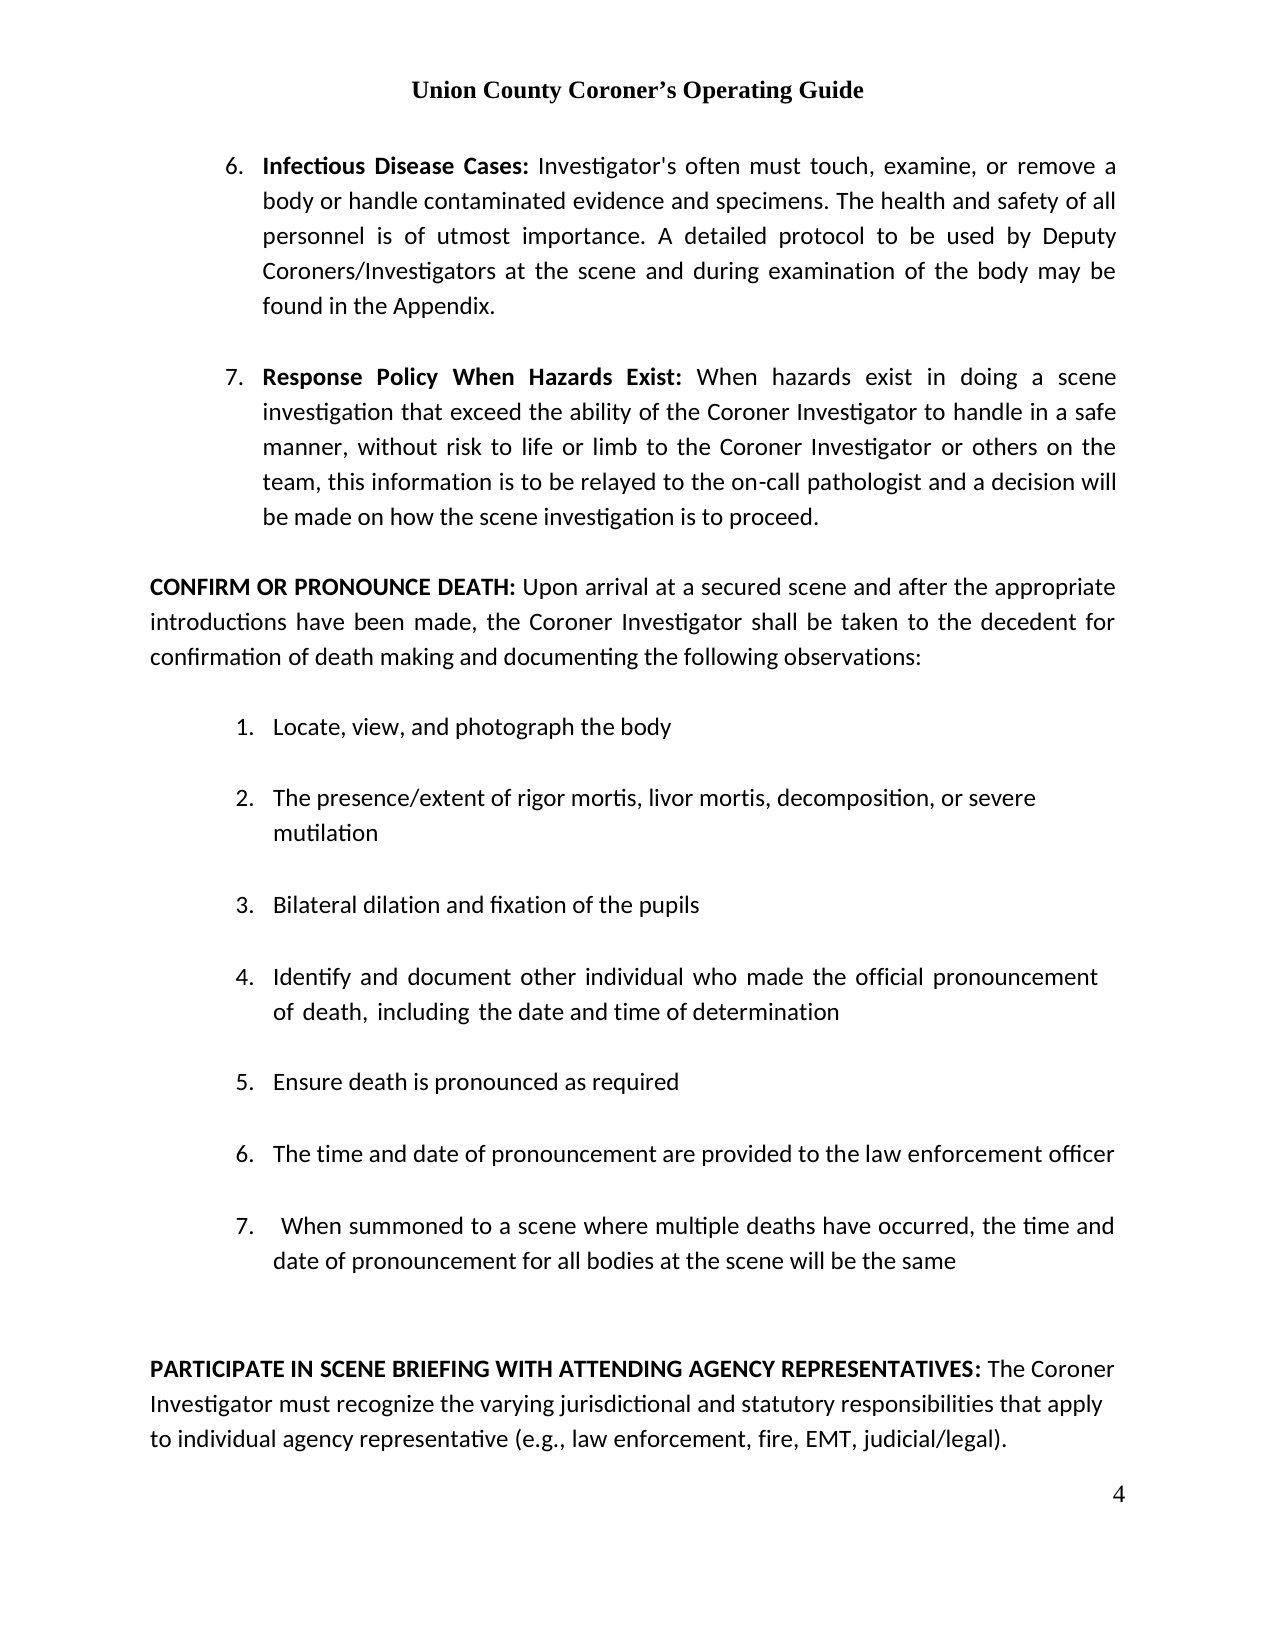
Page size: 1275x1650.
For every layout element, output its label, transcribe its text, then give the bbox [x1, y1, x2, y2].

list Bilateral dilation and fixation of the pupils [235, 889, 1125, 920]
list Response Policy When Hazards Exist: When hazards exist in doing a scene investigation that exceed the ability of the Coroner Investigator to handle in a safe manner, without risk to life or limb to the Coroner Investigator or others on the team, this information is to be relayed to the on-call pathologist and a decision will be made on how the scene investigation is to proceed. [225, 361, 1116, 531]
list Locate, view, and photograph the body [235, 711, 1125, 741]
list Infectious Disease Cases: Investigator's often must touch, examine, or remove a body or handle contaminated evidence and specimens. The health and safety of all personnel is of utmost importance. A detailed protocol to be used by Deputy Coroners/Investigators at the scene and during examination of the body may be found in the Appendix. [225, 150, 1116, 321]
list The time and date of pronouncement are provided to the law enforcement officer [235, 1138, 1125, 1169]
list The presence/extent of rigor mortis, livor mortis, decomposition, or severe mutilation [235, 782, 1125, 848]
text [150, 1353, 1123, 1453]
list Identify and document other individual who made the official pronouncement of death, including the date and time of determination [235, 961, 1116, 1026]
text CONFIRM OR PRONOUNCE DEATH: Upon arrival at a secured scene and after the appropriate introductions have been made, the Coroner Investigator shall be taken to the decedent for confirmation of death making and documenting the following observations: [150, 571, 1116, 671]
list Ensure death is pronounced as required [235, 1067, 1125, 1097]
list When summoned to a scene where multiple deaths have occurred, the time and date of pronouncement for all bodies at the scene will be the same [235, 1210, 1115, 1276]
